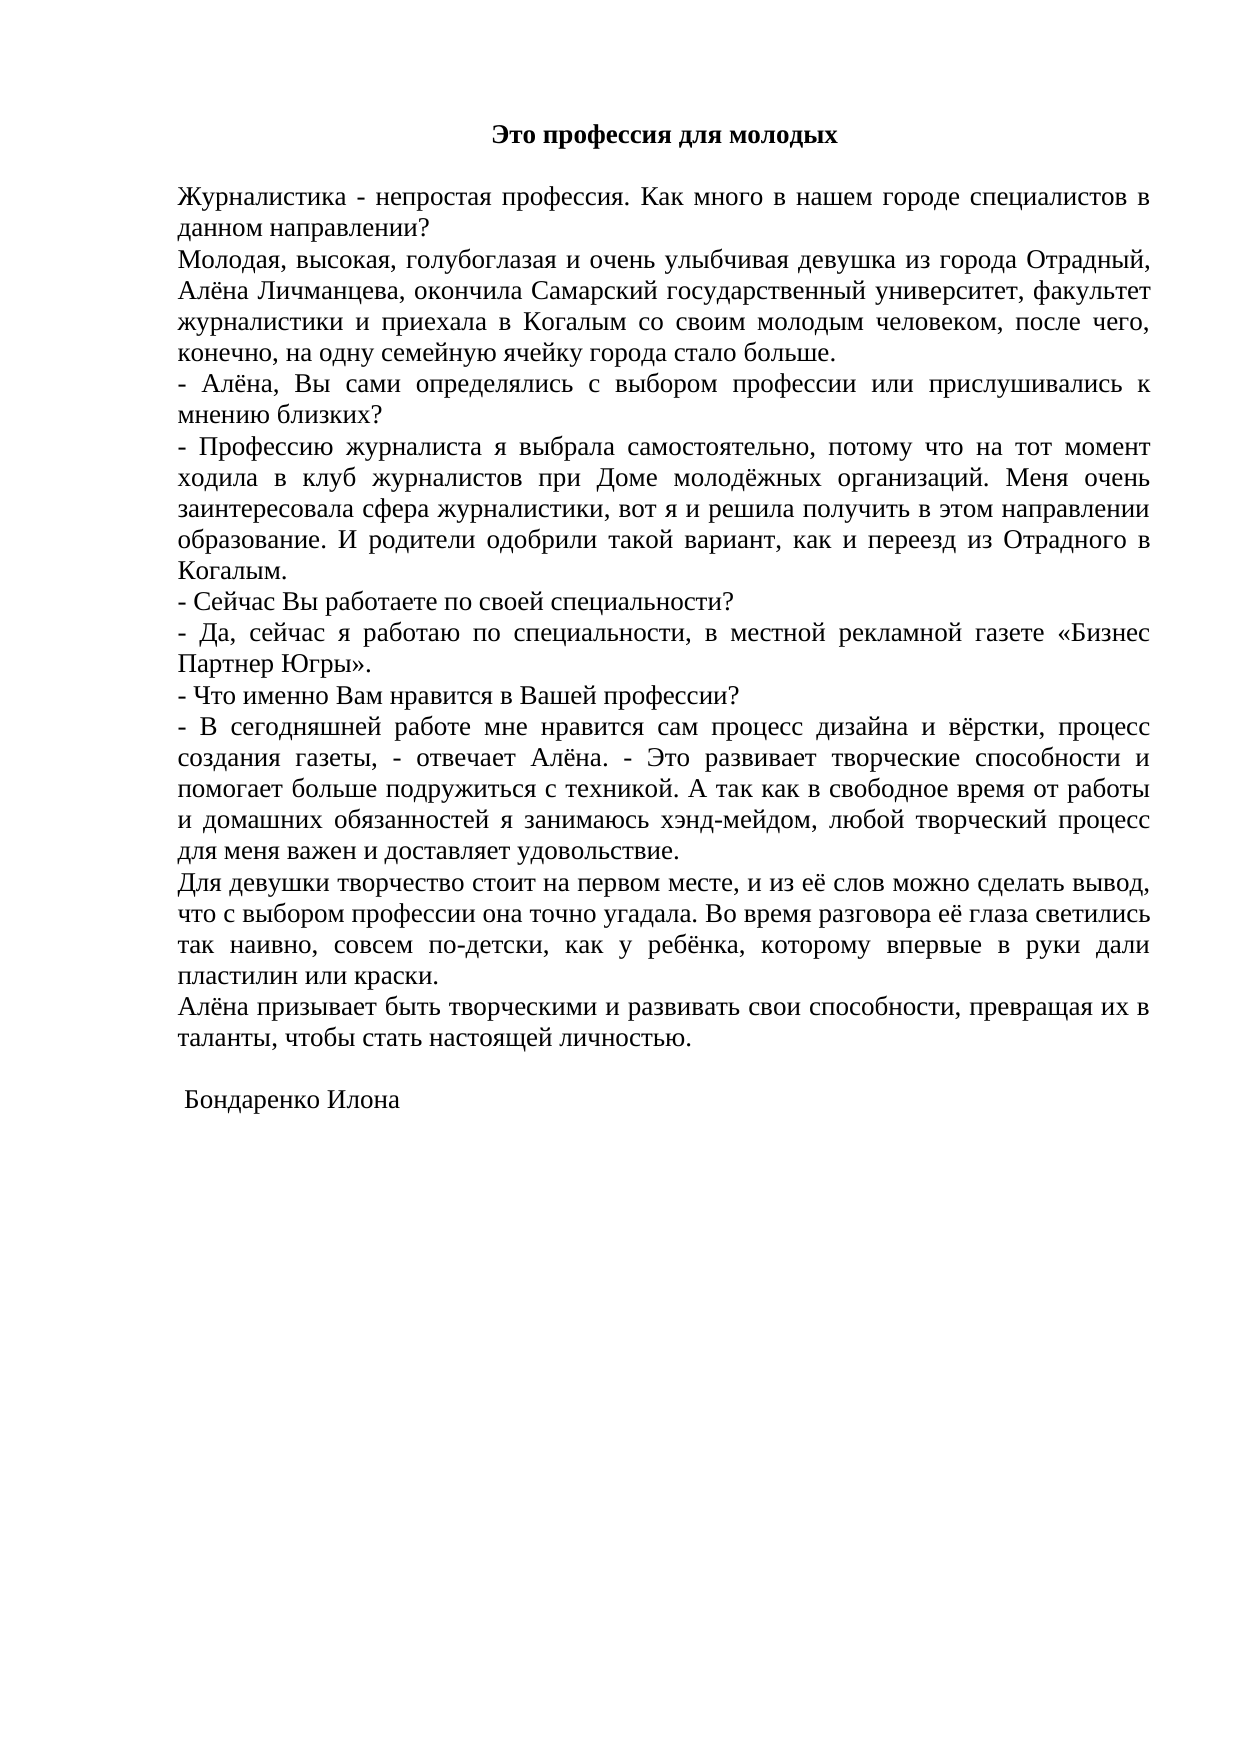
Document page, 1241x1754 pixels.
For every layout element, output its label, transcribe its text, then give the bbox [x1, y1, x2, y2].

text - Сейчас Вы работаете по своей специальности? [177, 585, 1152, 616]
text - Профессию журналиста я выбрала самостоятельно, потому что на тот момент ходила в клуб журналистов при Доме молодёжных организаций. Меня очень заинтересовала сфера журналистики, вот я и решила получить в этом направлении образование. И родители одобрили такой вариант, как и переезд из Отрадного в Когалым. [177, 429, 1152, 585]
text Это профессия для молодых [177, 118, 1152, 149]
text Алёна призывает быть творческими и развивать свои способности, превращая их в таланты, чтобы стать настоящей личностью. [177, 990, 1152, 1052]
text - Что именно Вам нравится в Вашей профессии? [177, 679, 1152, 710]
text Бондаренко Илона [177, 1084, 1152, 1115]
text Молодая, высокая, голубоглазая и очень улыбчивая девушка из города Отрадный, Алёна Личманцева, окончила Самарский государственный университет, факультет журналистики и приехала в Когалым со своим молодым человеком, после чего, конечно, на одну семейную ячейку города стало больше. [177, 243, 1152, 367]
text Журналистика - непростая профессия. Как много в нашем городе специалистов в данном направлении? [177, 180, 1152, 243]
text Для девушки творчество стоит на первом месте, и из её слов можно сделать вывод, что с выбором профессии она точно угадала. Во время разговора её глаза светились так наивно, совсем по-детски, как у ребёнка, которому впервые в руки дали пластилин или краски. [177, 866, 1152, 990]
text - В сегодняшней работе мне нравится сам процесс дизайна и вёрстки, процесс создания газеты, - отвечает Алёна. - Это развивает творческие способности и помогает больше подружиться с техникой. А так как в свободное время от работы и домашних обязанностей я занимаюсь хэнд-мейдом, любой творческий процесс для меня важен и доставляет удовольствие. [177, 710, 1152, 866]
text - Да, сейчас я работаю по специальности, в местной рекламной газете «Бизнес Партнер Югры». [177, 616, 1152, 679]
text - Алёна, Вы сами определялись с выбором профессии или прислушивались к мнению близких? [177, 367, 1152, 429]
